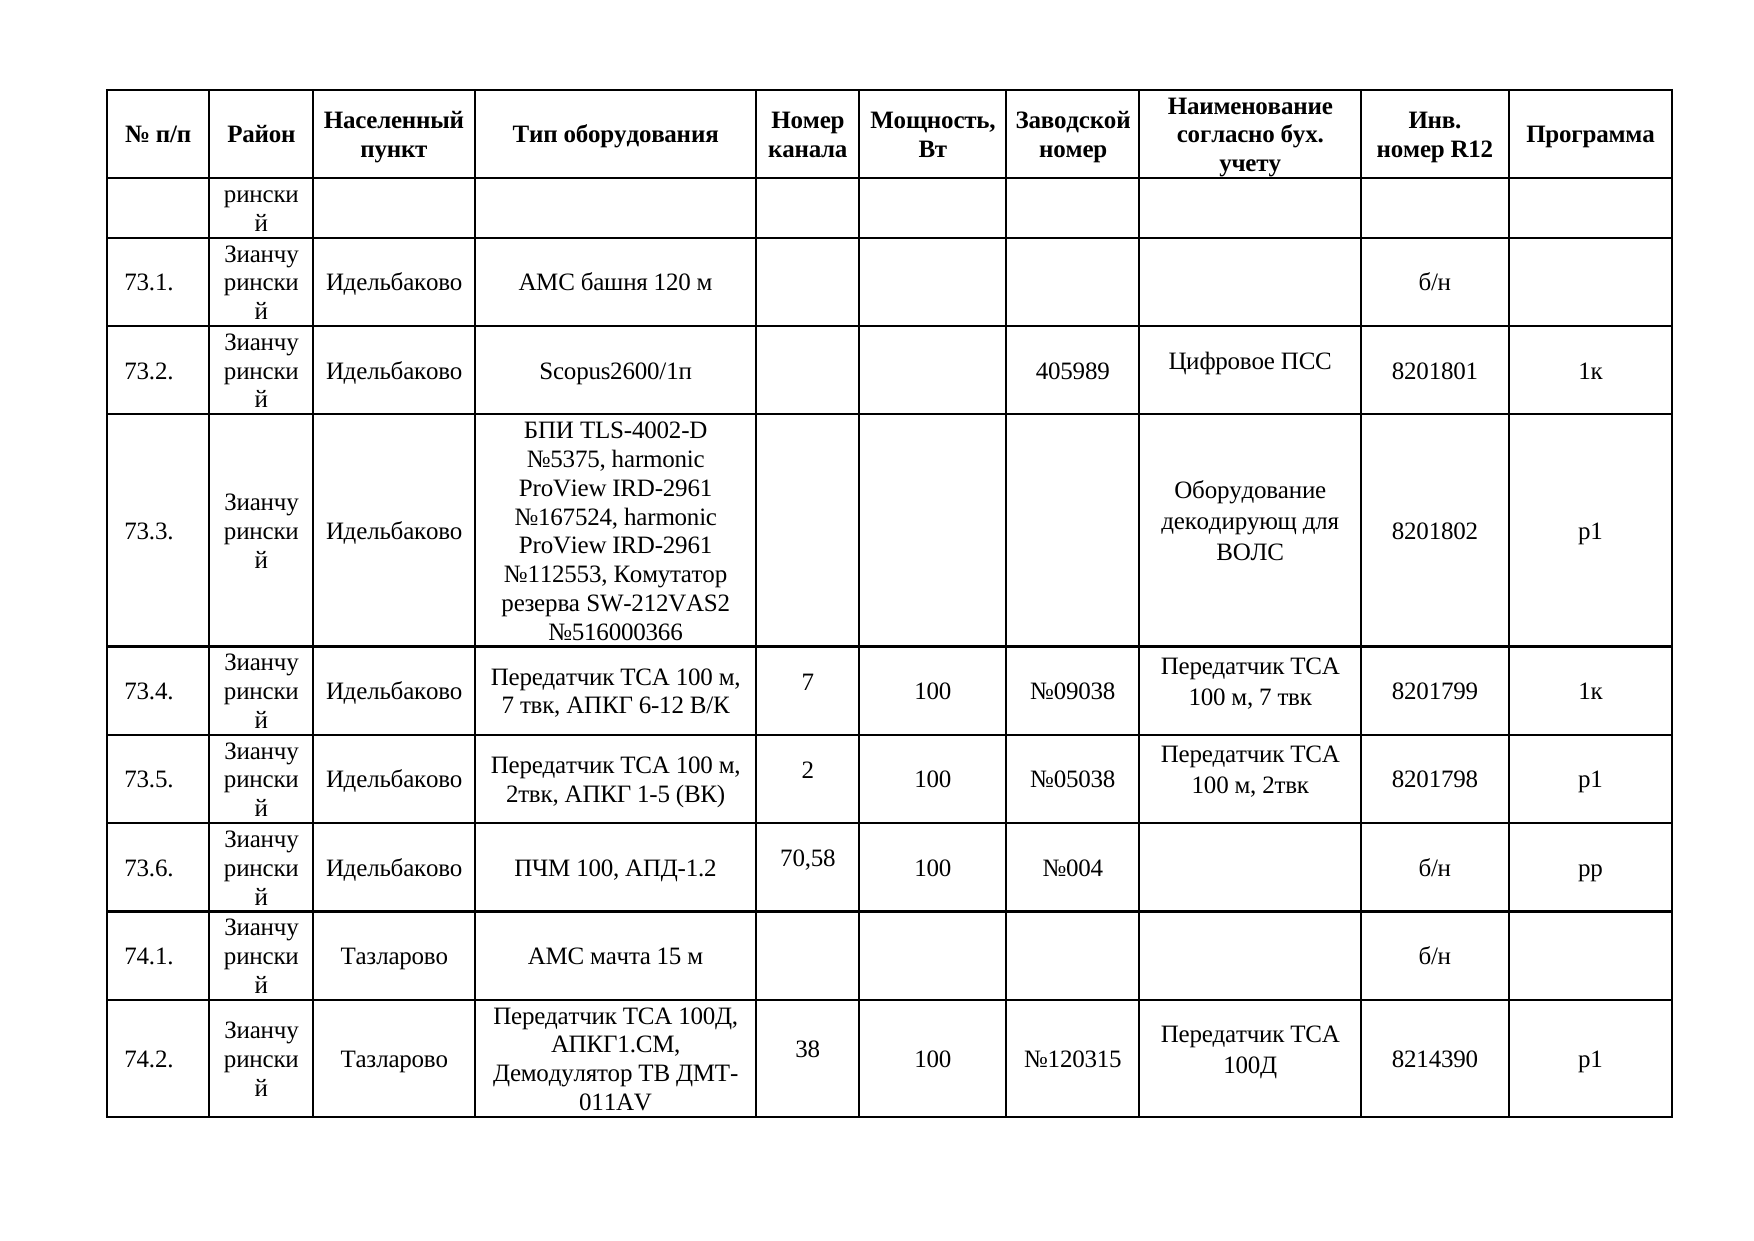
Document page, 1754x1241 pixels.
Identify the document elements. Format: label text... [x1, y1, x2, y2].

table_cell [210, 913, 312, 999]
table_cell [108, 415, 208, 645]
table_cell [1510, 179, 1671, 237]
table_header № п/п [108, 91, 208, 177]
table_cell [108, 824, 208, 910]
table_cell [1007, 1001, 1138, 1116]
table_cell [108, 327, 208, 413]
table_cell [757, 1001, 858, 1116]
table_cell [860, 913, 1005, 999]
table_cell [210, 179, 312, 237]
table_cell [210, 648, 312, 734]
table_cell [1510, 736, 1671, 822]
table_header Район [210, 91, 312, 177]
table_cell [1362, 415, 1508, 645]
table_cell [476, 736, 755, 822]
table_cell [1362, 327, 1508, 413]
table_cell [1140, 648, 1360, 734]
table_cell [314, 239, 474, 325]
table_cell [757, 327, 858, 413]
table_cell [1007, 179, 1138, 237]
table_header Программа [1510, 91, 1671, 177]
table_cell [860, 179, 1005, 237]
table_header Наименование согласно бух. учету [1140, 91, 1360, 177]
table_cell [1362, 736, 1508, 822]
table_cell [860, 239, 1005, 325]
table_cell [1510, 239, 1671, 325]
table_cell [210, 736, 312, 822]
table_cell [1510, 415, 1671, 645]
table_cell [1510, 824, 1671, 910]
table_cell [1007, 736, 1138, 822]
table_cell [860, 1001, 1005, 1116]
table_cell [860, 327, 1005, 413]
table_header Инв. номер R12 [1362, 91, 1508, 177]
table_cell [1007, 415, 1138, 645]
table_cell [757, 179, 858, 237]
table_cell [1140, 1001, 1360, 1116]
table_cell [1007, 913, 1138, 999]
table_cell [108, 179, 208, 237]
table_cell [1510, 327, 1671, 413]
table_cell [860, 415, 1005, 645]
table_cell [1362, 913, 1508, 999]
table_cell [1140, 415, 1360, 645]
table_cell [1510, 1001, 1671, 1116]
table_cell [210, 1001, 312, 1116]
table_header Заводской номер [1007, 91, 1138, 177]
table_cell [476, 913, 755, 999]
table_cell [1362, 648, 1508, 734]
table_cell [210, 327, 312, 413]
table_header Номер канала [757, 91, 858, 177]
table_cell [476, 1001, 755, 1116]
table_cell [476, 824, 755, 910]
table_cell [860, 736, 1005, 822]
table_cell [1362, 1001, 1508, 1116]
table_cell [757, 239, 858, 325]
table_header Тип оборудования [476, 91, 755, 177]
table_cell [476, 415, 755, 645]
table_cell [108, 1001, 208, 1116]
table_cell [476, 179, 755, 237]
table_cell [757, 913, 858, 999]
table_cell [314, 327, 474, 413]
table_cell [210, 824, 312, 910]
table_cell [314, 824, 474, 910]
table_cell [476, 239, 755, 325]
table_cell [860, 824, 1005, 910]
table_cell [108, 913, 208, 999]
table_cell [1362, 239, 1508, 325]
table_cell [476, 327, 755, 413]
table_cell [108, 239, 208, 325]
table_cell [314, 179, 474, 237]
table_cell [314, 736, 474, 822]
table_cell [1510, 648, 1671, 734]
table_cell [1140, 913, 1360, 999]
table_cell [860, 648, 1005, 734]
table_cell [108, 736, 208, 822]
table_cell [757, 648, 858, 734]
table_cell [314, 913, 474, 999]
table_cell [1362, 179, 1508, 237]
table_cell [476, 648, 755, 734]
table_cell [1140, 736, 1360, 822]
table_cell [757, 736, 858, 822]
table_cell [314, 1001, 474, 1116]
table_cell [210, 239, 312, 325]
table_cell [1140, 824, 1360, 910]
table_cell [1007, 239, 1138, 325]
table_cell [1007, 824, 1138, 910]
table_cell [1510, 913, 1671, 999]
table_header Населенный пункт [314, 91, 474, 177]
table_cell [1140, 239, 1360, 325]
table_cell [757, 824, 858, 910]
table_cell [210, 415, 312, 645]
table_header Мощность, Вт [860, 91, 1005, 177]
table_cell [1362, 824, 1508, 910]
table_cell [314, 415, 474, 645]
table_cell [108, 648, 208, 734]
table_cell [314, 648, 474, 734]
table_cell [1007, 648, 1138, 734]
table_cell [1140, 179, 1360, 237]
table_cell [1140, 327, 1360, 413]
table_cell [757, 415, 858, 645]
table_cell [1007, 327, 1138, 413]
